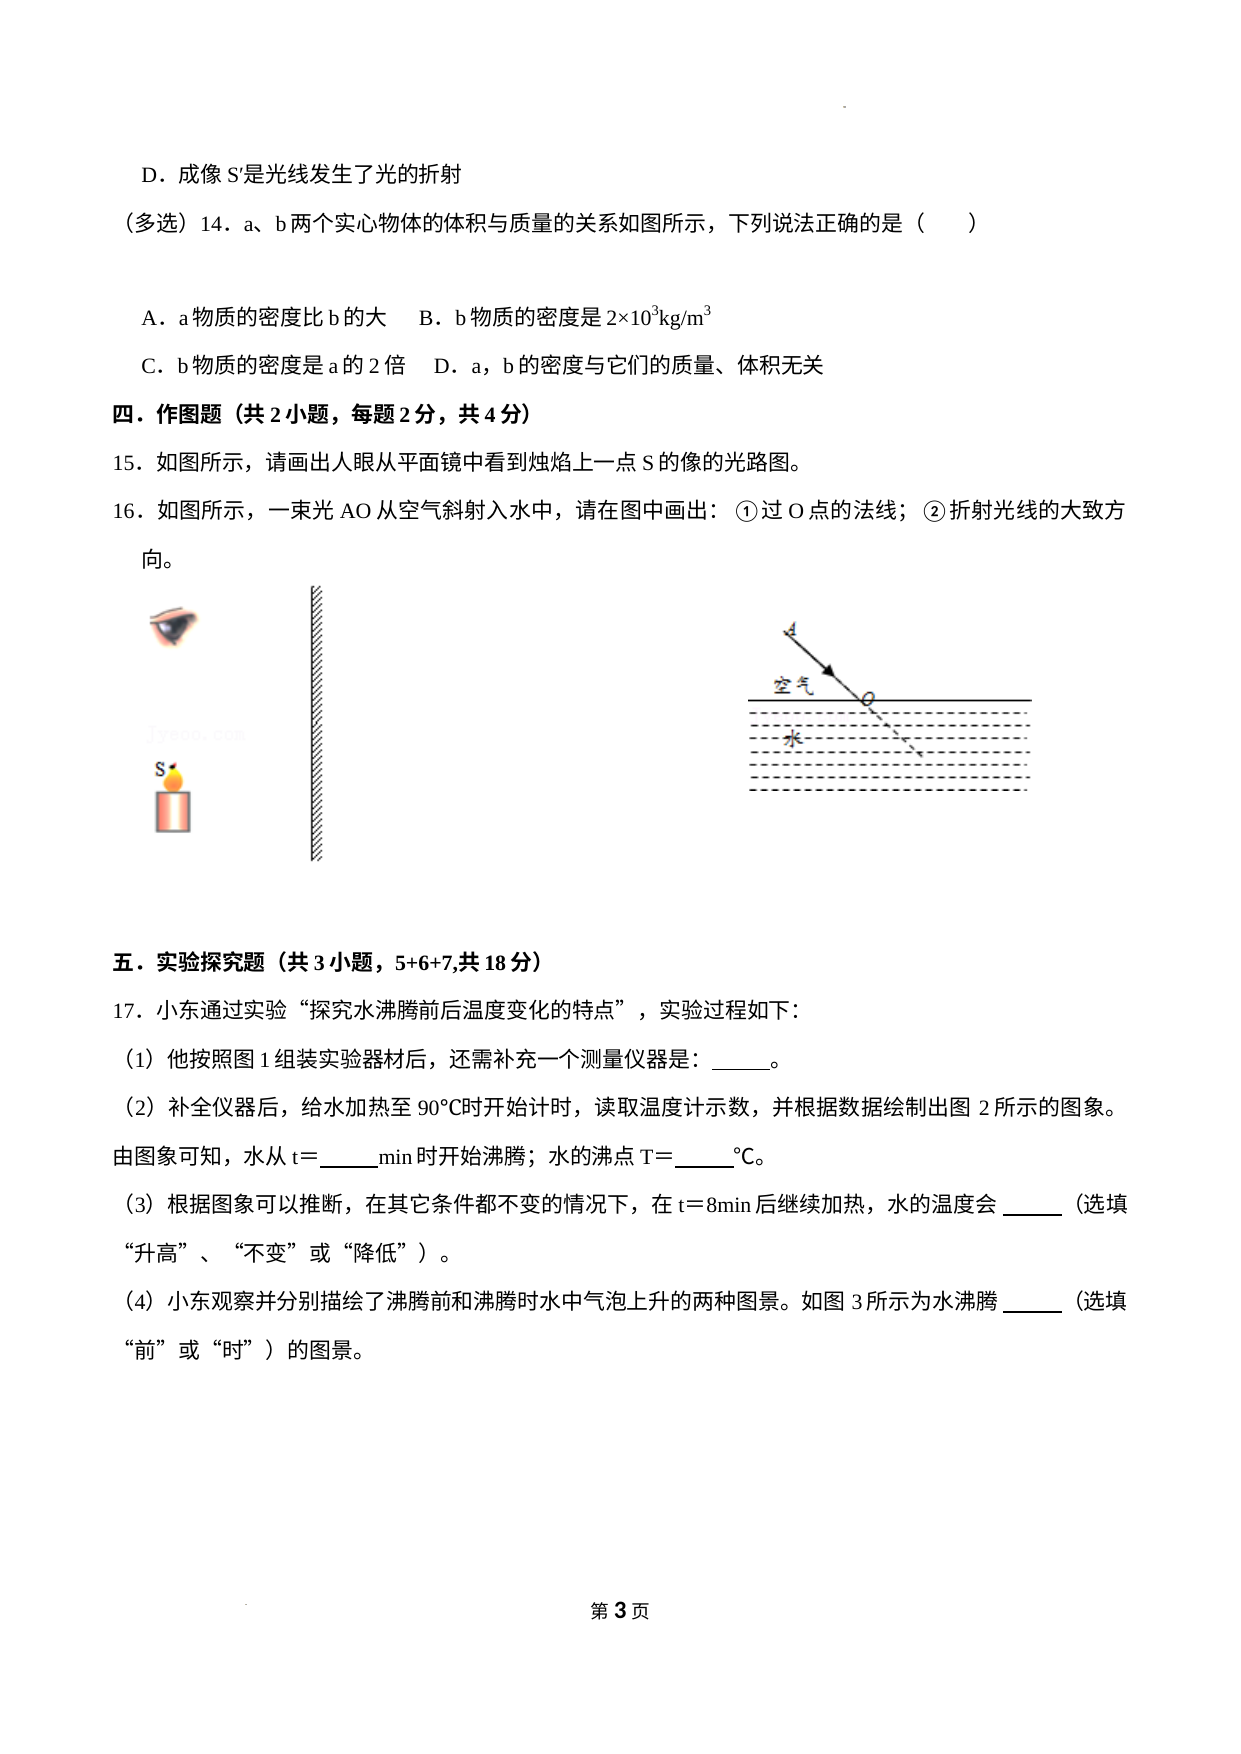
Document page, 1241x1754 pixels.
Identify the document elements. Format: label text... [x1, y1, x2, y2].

text 15．如图所示，请画出人眼从平面镜中看到烛焰上一点S的像的光路图。 [112, 444, 1128, 477]
text （1）他按照图1组装实验器材后，还需补充一个测量仪器是： 。 [112, 1041, 1128, 1074]
text 五．实验探究题（共3小题，5+6+7,共18分） [112, 944, 1128, 977]
text A．a物质的密度比b的大 B．b物质的密度是2×103kg/m3 [112, 299, 1128, 332]
text 16．如图所示，一束光AO从空气斜射入水中，请在图中画出：①过O点的法线；②折射光线的大致方向。 [112, 493, 1128, 574]
text （2）补全仪器后，给水加热至90℃时开始计时，读取温度计示数，并根据数据绘制出图2所示的图象。由图象可知，水从t＝ min时开始沸腾；水的沸点T＝ ℃。 [112, 1089, 1128, 1171]
text （4）小东观察并分别描绘了沸腾前和沸腾时水中气泡上升的两种图景。如图3所示为水沸腾 （选填“前”或“时”）的图景。 [112, 1284, 1128, 1365]
picture [144, 580, 327, 866]
text 四．作图题（共2小题，每题2分，共4分） [112, 396, 1128, 429]
text D．成像S′是光线发生了光的折射 [112, 157, 1128, 189]
text （3）根据图象可以推断，在其它条件都不变的情况下，在t＝8min后继续加热，水的温度会 （选填“升高”、“不变”或“降低”）。 [112, 1187, 1128, 1268]
text C．b物质的密度是a的2倍 D．a，b的密度与它们的质量、体积无关 [112, 348, 1128, 380]
text 17．小东通过实验“探究水沸腾前后温度变化的特点”，实验过程如下： [112, 993, 1128, 1025]
picture [748, 620, 1032, 791]
text （多选）14．a、b两个实心物体的体积与质量的关系如图所示，下列说法正确的是（ ） [112, 205, 1128, 238]
